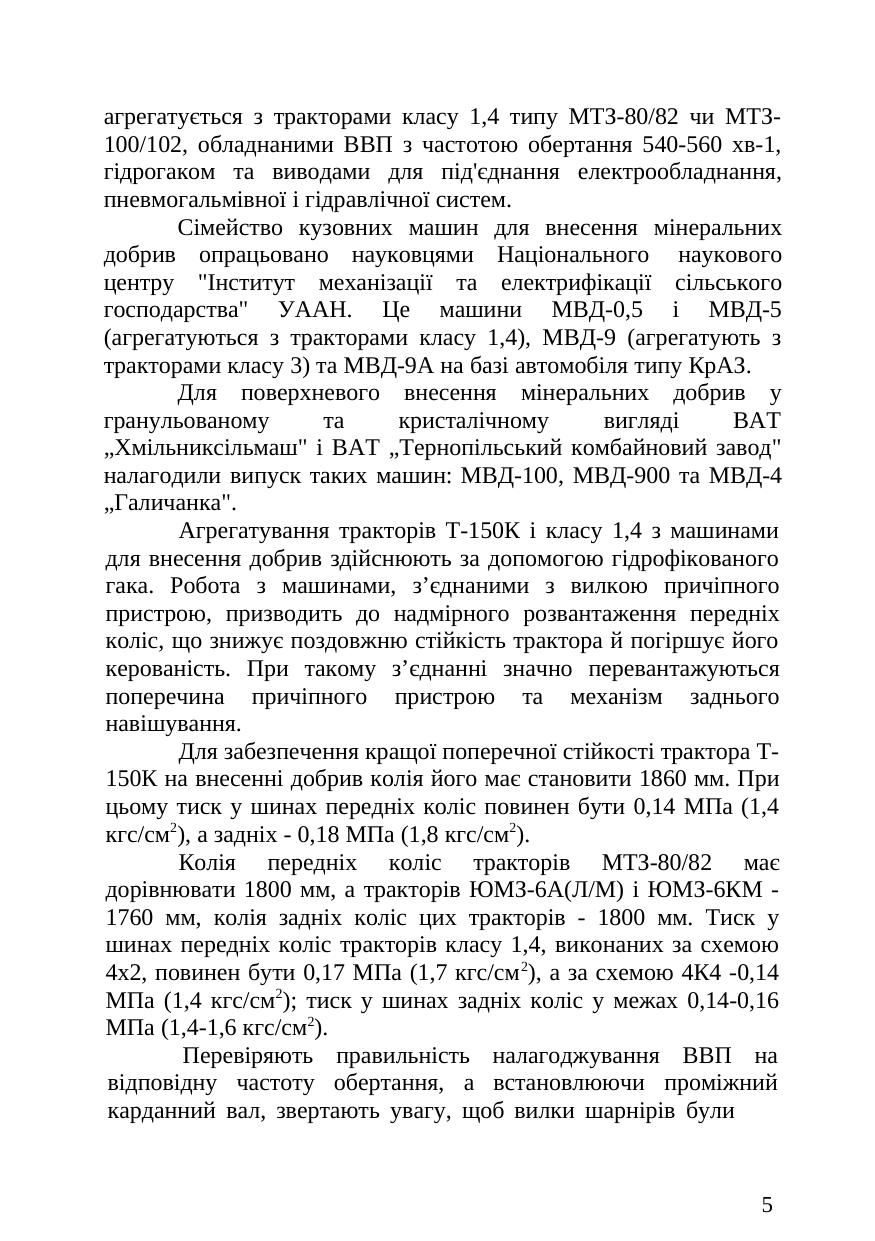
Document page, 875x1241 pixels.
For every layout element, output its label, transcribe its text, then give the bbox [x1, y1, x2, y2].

text „Хмільниксільмаш" і ВАТ „Тернопільський комбайновий завод" налагодили випуск таких машин: МВД-100, МВД-900 та МВД-4 [103, 433, 782, 489]
text Для поверхневого внесення мінеральних добрив у гранульованому та кристалічному вигляді ВАТ [103, 378, 782, 433]
text агрегатується з тракторами класу 1,4 типу МТЗ-80/82 чи МТЗ- 100/102, обладнаними ВВП з частотою обертання 540-560 хв-1, гідрогаком та виводами для під'єднання електрообладнання, пневмогальмівної і гідравлічної систем. [103, 102, 782, 213]
text „Галичанка". [103, 489, 812, 516]
text Колія передніх коліс тракторів МТЗ-80/82 має дорівнювати 1800 мм, а тракторів ЮМЗ-6А(Л/М) і ЮМЗ-6КМ - 1760 мм, колія задніх коліс цих тракторів - 1800 мм. Тиск у шинах передніх коліс тракторів класу 1,4, виконаних за схемою 4x2, повинен бути 0,17 МПа (1,7 кгс/см2), а за схемою 4К4 -0,14 МПа (1,4 кгс/см2); тиск у шинах задніх коліс у межах 0,14-0,16 МПа (1,4-1,6 кгс/см2). [105, 848, 780, 1041]
text Для забезпечення кращої поперечної стійкості трактора Т- 150К на внесенні добрив колія його має становити 1860 мм. При цьому тиск у шинах передніх коліс повинен бути 0,14 МПа (1,4 кгс/см2), а задніх - 0,18 МПа (1,8 кгс/см2). [105, 737, 780, 847]
text Перевіряють правильність налагоджування ВВП на відповідну частоту обертання, а встановлюючи проміжний карданний вал, звертають увагу, щоб вилки шарнірів були [107, 1041, 778, 1124]
text Сімейство кузовних машин для внесення мінеральних добрив опрацьовано науковцями Національного наукового центру "Інститут механізації та електрифікації сільського господарства" УААН. Це машини МВД-0,5 і МВД-5 (агрегатуються з тракторами класу 1,4), МВД-9 (агрегатують з тракторами класу 3) та МВД-9А на базі автомобіля типу КрАЗ. [103, 213, 782, 378]
text Агрегатування тракторів Т-150К і класу 1,4 з машинами для внесення добрив здійснюють за допомогою гідрофікованого гака. Робота з машинами, з’єднаними з вилкою причіпного пристрою, призводить до надмірного розвантаження передніх коліс, що знижує поздовжню стійкість трактора й погіршує його керованість. При такому з’єднанні значно перевантажуються поперечина причіпного пристрою та механізм заднього навішування. [105, 516, 780, 737]
